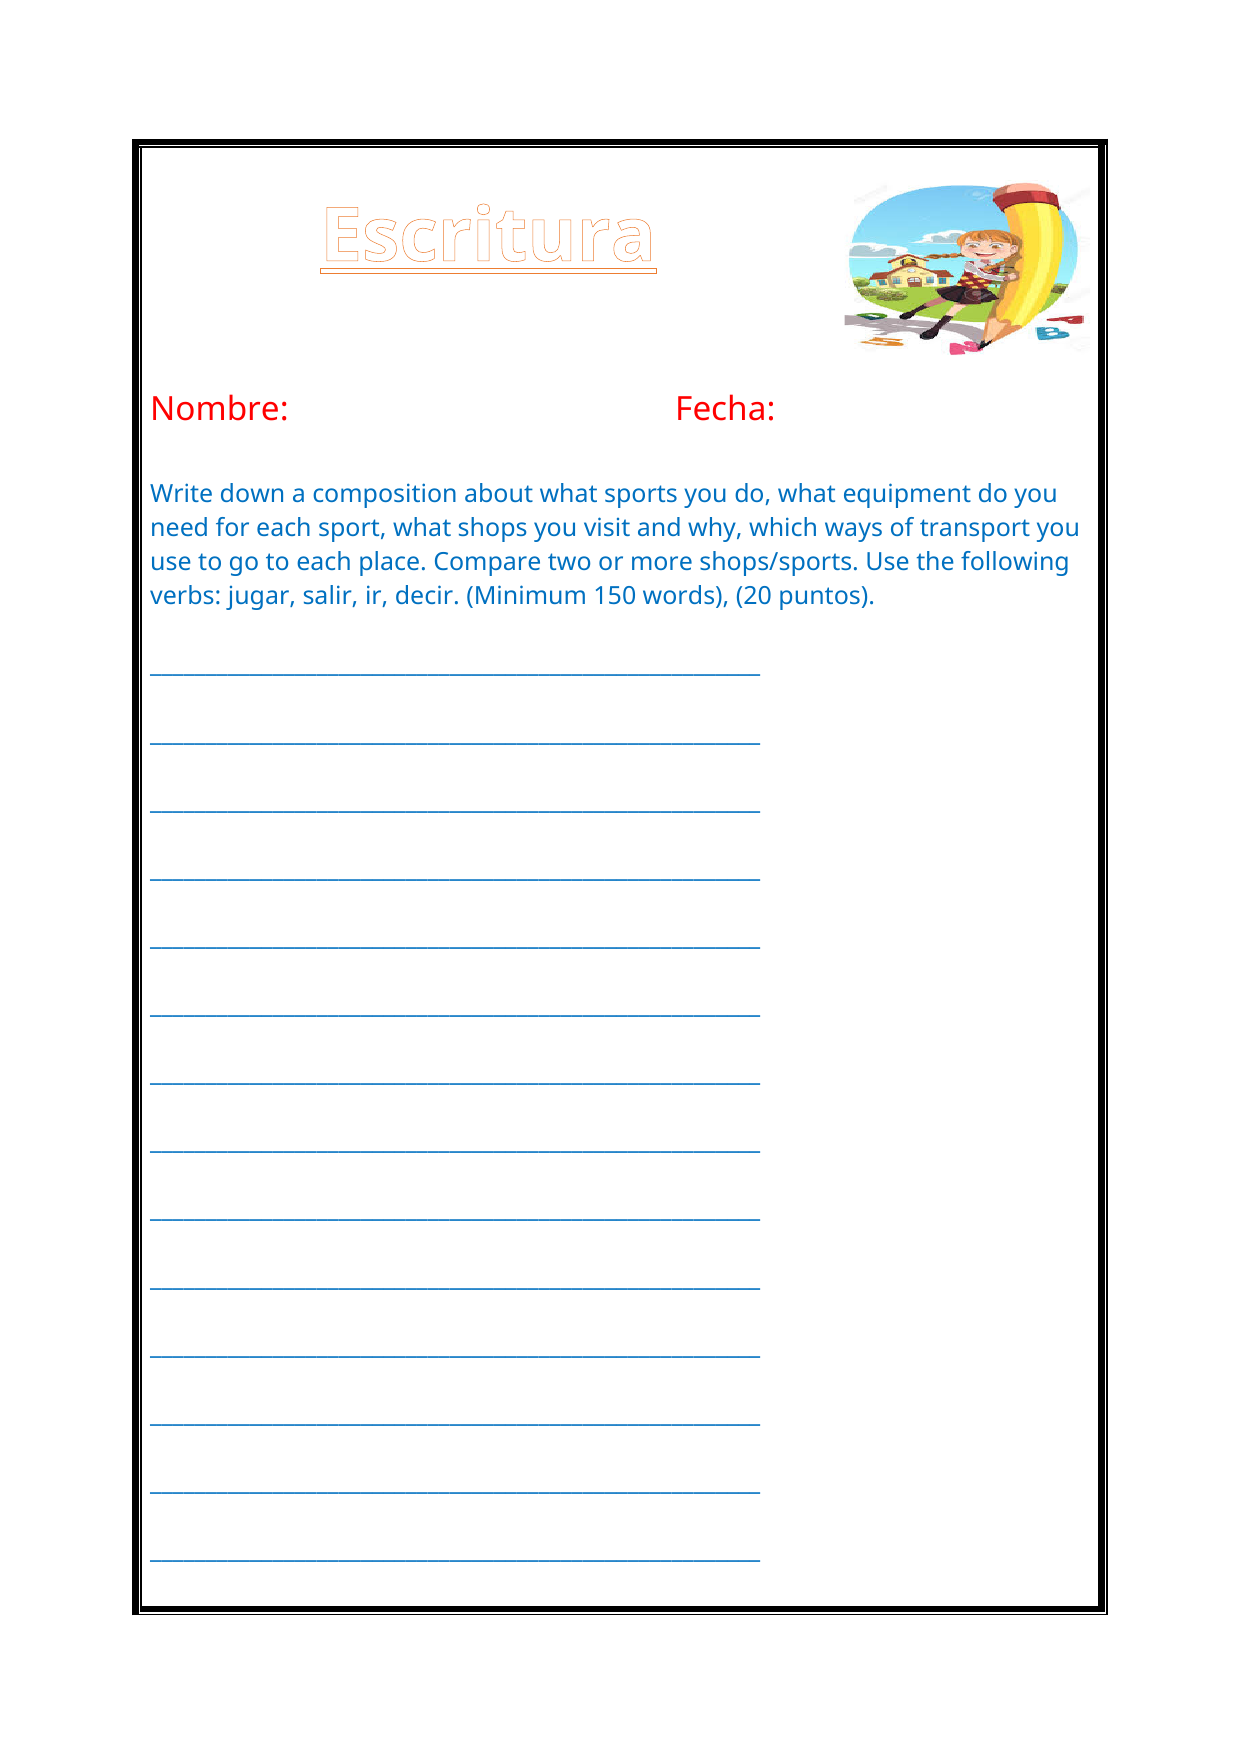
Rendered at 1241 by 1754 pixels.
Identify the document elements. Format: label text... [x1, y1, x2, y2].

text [150, 1395, 1090, 1429]
text _______________________________________________________ [150, 1327, 1090, 1361]
text _______________________________________________________ [150, 1259, 1090, 1293]
text _______________________________________________________ [150, 918, 1090, 953]
text Write down a composition about what sports you do, what equipment do you need for each sport, what shops you visit and why, which ways of transport you use to go to each place. Compare two or more shops/sports. Use the following verbs: jugar, salir, ir, decir. (Minimum 150 words), (20 puntos). [150, 476, 1090, 612]
text Escritura [150, 181, 844, 283]
text _______________________________________________________ [150, 646, 1090, 680]
text Nombre: Fecha: [150, 385, 1090, 430]
text _______________________________________________________ [150, 1123, 1090, 1157]
picture [844, 180, 1091, 356]
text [150, 1463, 1090, 1498]
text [150, 1532, 1090, 1566]
text _______________________________________________________ [150, 714, 1090, 748]
text _______________________________________________________ [150, 987, 1090, 1021]
text _______________________________________________________ [150, 782, 1090, 816]
text _______________________________________________________ [150, 850, 1090, 884]
text _______________________________________________________ [150, 1191, 1090, 1225]
text _______________________________________________________ [150, 1055, 1090, 1089]
